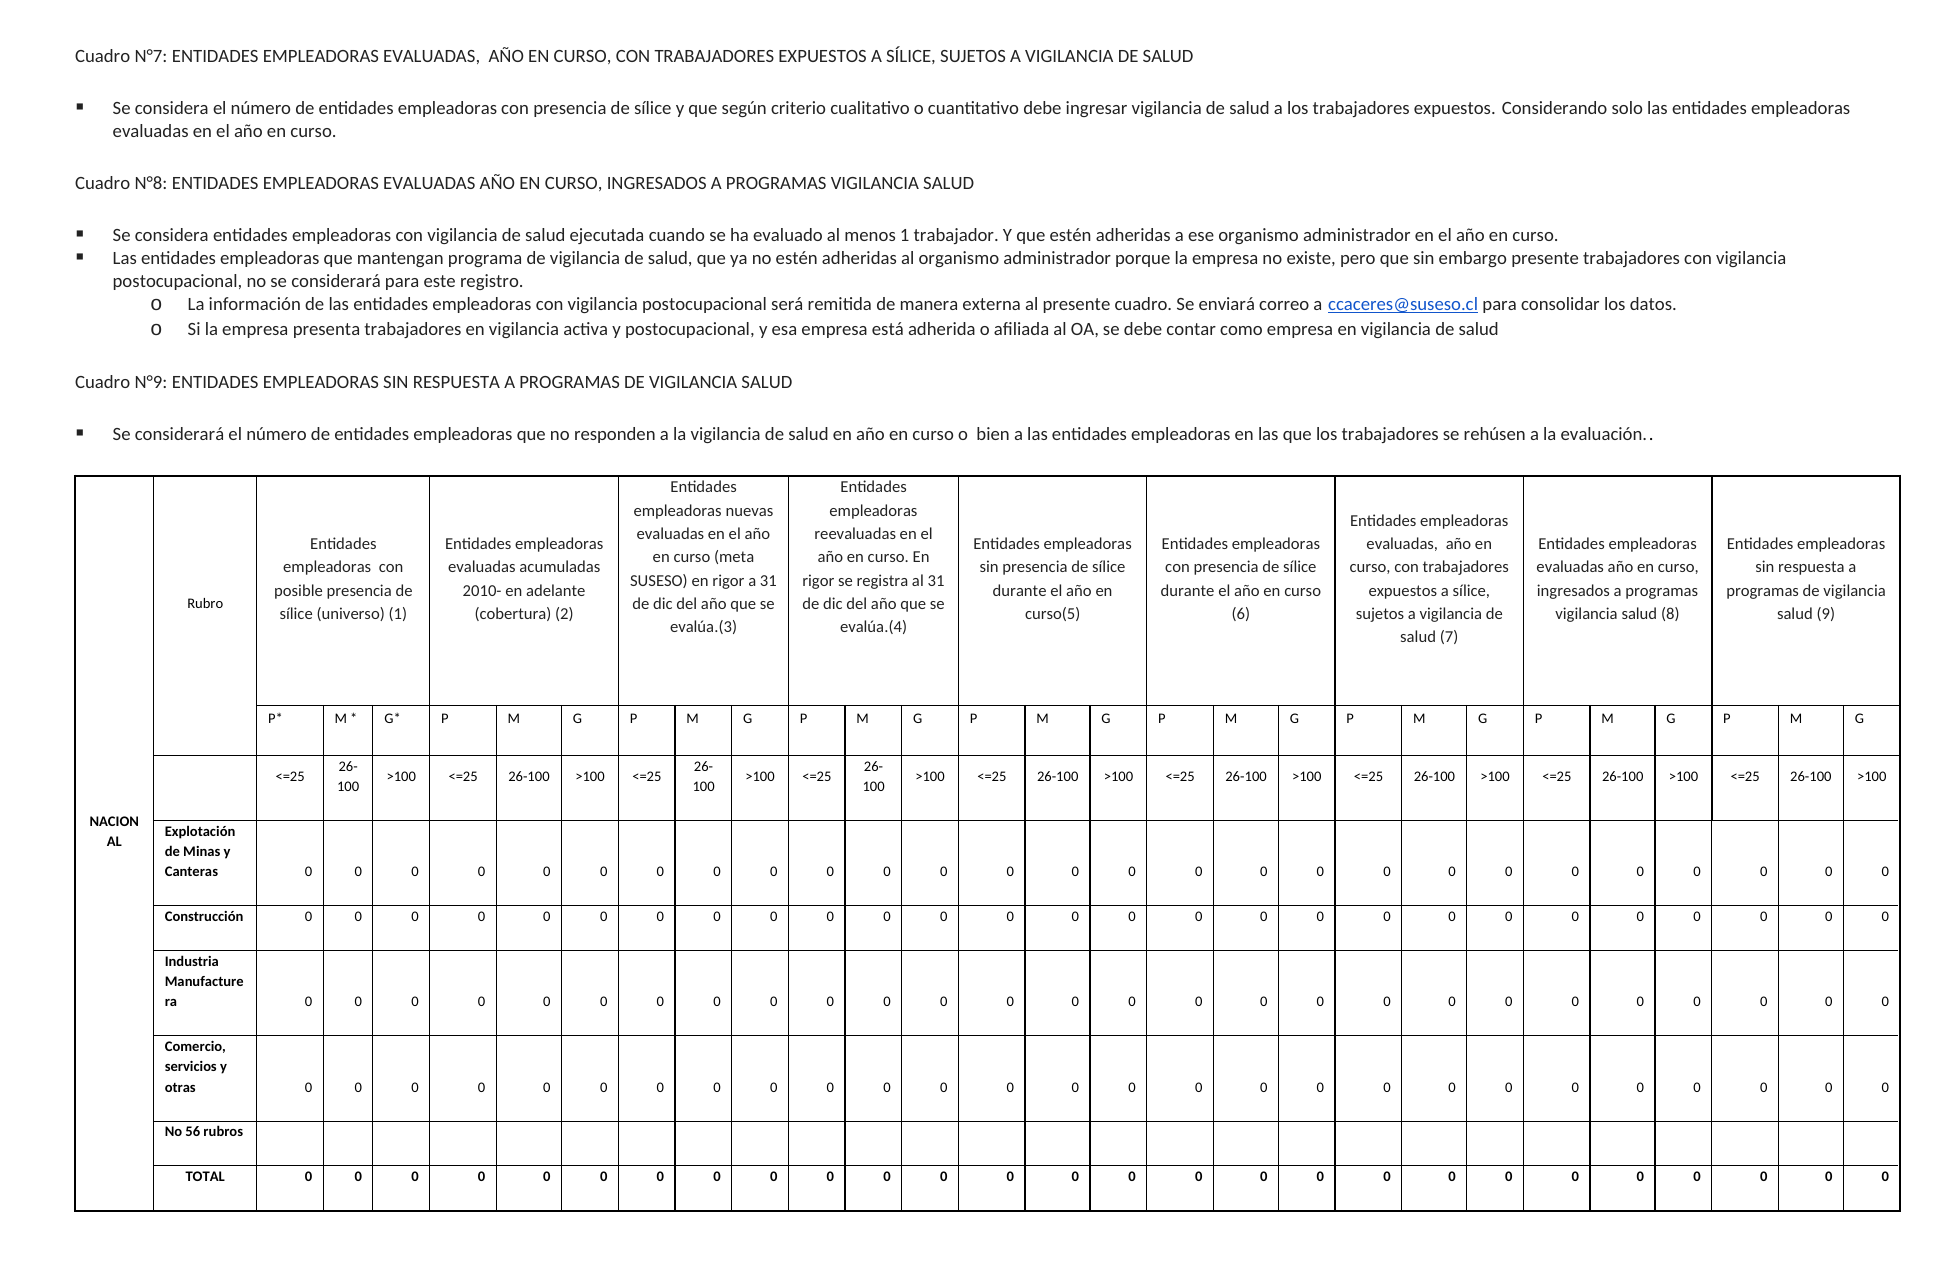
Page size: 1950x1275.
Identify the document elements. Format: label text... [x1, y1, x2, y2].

table_cell G* [373, 706, 429, 755]
table_cell 0 [619, 1166, 674, 1210]
table_cell P [1336, 706, 1401, 755]
table_cell >100 [1467, 756, 1523, 820]
table_cell <=25 [619, 756, 674, 820]
table_cell 0 [1026, 1036, 1089, 1121]
table_cell M [846, 706, 901, 755]
table_cell 0 [846, 821, 901, 905]
list Si la empresa presenta trabajadores en vigilancia activa y postocupacional, y esa empresa está adherida o afiliada al OA, se debe contar como empresa en vigilancia de salud [150, 317, 1875, 341]
table_header Entidades empleadoras con presencia de sílice durante el año en curso (6) [1147, 477, 1334, 705]
table_cell 0 [676, 951, 731, 1035]
table_cell P [1524, 706, 1589, 755]
table_cell 0 [1656, 1166, 1711, 1210]
table_cell G [562, 706, 618, 755]
table_header NACIONAL [76, 477, 153, 1210]
table_cell M [1026, 706, 1089, 755]
table_cell [959, 1122, 1024, 1165]
table_header Entidades empleadoras evaluadas año en curso, ingresados a programas vigilancia salud (8) [1524, 477, 1711, 705]
table_cell 0 [324, 1036, 372, 1121]
text Cuadro N°9: ENTIDADES EMPLEADORAS SIN RESPUESTA A PROGRAMAS DE VIGILANCIA SALUD [167, 370, 1875, 393]
table_cell 0 [1026, 821, 1089, 905]
table_cell 0 [1279, 1036, 1334, 1121]
table_cell [324, 1122, 372, 1165]
table_cell 0 [959, 906, 1024, 950]
table_cell 0 [789, 951, 844, 1035]
table_cell 0 [562, 1036, 618, 1121]
table_cell P [1147, 706, 1213, 755]
table_cell 0 [789, 1036, 844, 1121]
table_cell 0 [1467, 821, 1523, 905]
table_cell 0 [1091, 1166, 1146, 1210]
table_cell 0 [1214, 951, 1278, 1035]
table_cell 0 [1712, 951, 1778, 1035]
table_cell 0 [1147, 906, 1213, 950]
table_cell Explotación de Minas y Canteras [154, 821, 256, 905]
table_cell 0 [732, 1166, 788, 1210]
table_cell 0 [1524, 821, 1589, 905]
table_cell 0 [1147, 1036, 1213, 1121]
table_cell 0 [1524, 906, 1589, 950]
table_cell 0 [1779, 821, 1843, 905]
table_cell P [619, 706, 674, 755]
table_cell 26-100 [1214, 756, 1278, 820]
table_cell >100 [1844, 756, 1899, 820]
table_cell 0 [1712, 821, 1778, 905]
table_cell 0 [1279, 1166, 1334, 1210]
table_cell 0 [789, 821, 844, 905]
table_cell <=25 [1336, 756, 1401, 820]
table_cell 0 [1712, 906, 1778, 950]
table_cell 0 [1656, 821, 1711, 905]
table_cell 0 [497, 1036, 561, 1121]
table_cell [1779, 1122, 1843, 1165]
table_cell 0 [373, 1036, 429, 1121]
table_cell 0 [1779, 906, 1843, 950]
table_cell [1147, 1122, 1213, 1165]
table_cell <=25 [789, 756, 844, 820]
table_cell 0 [1591, 951, 1654, 1035]
table_cell M [1214, 706, 1278, 755]
table_cell P [1713, 706, 1778, 755]
table_cell 0 [1026, 951, 1089, 1035]
table_cell >100 [902, 756, 958, 820]
table_cell <=25 [1147, 756, 1213, 820]
table_cell Construcción [154, 906, 256, 950]
table_cell [619, 1122, 674, 1165]
table_cell 0 [324, 1166, 372, 1210]
table_cell 0 [902, 906, 958, 950]
table_cell 0 [1591, 906, 1654, 950]
table_cell 0 [1591, 821, 1654, 905]
list Las entidades empleadoras que mantengan programa de vigilancia de salud, que ya no estén adheridas al organismo administrador porque la empresa no existe, pero que sin embargo presente trabajadores con vigilancia postocupacional, no se considerará para este registro. [75, 246, 1875, 292]
table_cell 0 [1214, 906, 1278, 950]
table_cell 0 [257, 951, 323, 1035]
table_header Entidades empleadoras reevaluadas en el año en curso. En rigor se registra al 31 de dic del año que se evalúa.(4) [789, 477, 958, 705]
table_cell 0 [562, 1166, 618, 1210]
table_cell G [1467, 706, 1523, 755]
table_cell 0 [430, 906, 496, 950]
table_cell >100 [732, 756, 788, 820]
table_cell 0 [562, 906, 618, 950]
table_cell 0 [1147, 821, 1213, 905]
table_cell 0 [1336, 1036, 1401, 1121]
table_cell 0 [1656, 951, 1711, 1035]
table_cell 0 [1844, 820, 1899, 905]
table_cell 0 [1214, 821, 1278, 905]
table_cell 0 [1591, 1036, 1654, 1121]
table_cell [1279, 1122, 1334, 1165]
table_cell 0 [1214, 1036, 1278, 1121]
table_cell 0 [562, 951, 618, 1035]
table_cell 0 [562, 821, 618, 905]
table_cell 26-100 [846, 756, 901, 820]
text Cuadro N°7: ENTIDADES EMPLEADORAS EVALUADAS, AÑO EN CURSO, CON TRABAJADORES EXPUESTOS A SÍLICE, SUJETOS A VIGILANCIA DE SALUD [167, 44, 1875, 67]
table_cell 0 [1402, 821, 1466, 905]
table_cell 0 [732, 821, 788, 905]
table_cell 0 [1712, 1166, 1778, 1210]
table_cell 0 [1147, 951, 1213, 1035]
table_cell G [1656, 706, 1711, 755]
table_cell [1091, 1122, 1146, 1165]
table_cell 0 [1844, 1165, 1899, 1210]
table_cell Comercio, servicios y otras [154, 1036, 256, 1121]
table_cell [497, 1122, 561, 1165]
table_cell [1524, 1122, 1589, 1165]
table_cell 0 [1591, 1166, 1654, 1210]
table_cell 0 [1402, 1166, 1466, 1210]
table_cell 0 [1779, 1166, 1843, 1210]
table_cell 0 [430, 1166, 496, 1210]
table_cell 0 [430, 821, 496, 905]
table_cell 26-100 [497, 756, 561, 820]
table_cell [902, 1122, 958, 1165]
table_cell [154, 756, 256, 820]
table_cell 0 [1656, 1036, 1711, 1121]
table_cell 0 [1467, 1166, 1523, 1210]
table_header Entidades empleadoras sin respuesta a programas de vigilancia salud (9) [1713, 477, 1899, 705]
table_cell P [430, 706, 496, 755]
table_cell [1844, 1121, 1899, 1165]
table_cell 26-100 [1591, 756, 1654, 820]
table_cell 0 [676, 1036, 731, 1121]
table_cell [846, 1122, 901, 1165]
table_cell 0 [1336, 951, 1401, 1035]
table_cell 0 [732, 1036, 788, 1121]
table_cell 0 [676, 1166, 731, 1210]
table_cell 0 [1467, 951, 1523, 1035]
list Se considera entidades empleadoras con vigilancia de salud ejecutada cuando se ha evaluado al menos 1 trabajador. Y que estén adheridas a ese organismo administrador en el año en curso. [75, 223, 1875, 246]
table_cell 0 [324, 951, 372, 1035]
table_cell 0 [732, 951, 788, 1035]
table_cell 26-100 [1402, 756, 1466, 820]
table_cell >100 [373, 756, 429, 820]
table_header Entidades empleadoras nuevas evaluadas en el año en curso (meta SUSESO) en rigor a 31 de dic del año que se evalúa.(3) [619, 477, 788, 705]
table_cell 0 [1026, 1166, 1089, 1210]
table_cell 0 [1844, 950, 1899, 1035]
table_cell 0 [846, 1036, 901, 1121]
table_cell 0 [497, 821, 561, 905]
table_cell 0 [324, 906, 372, 950]
table_cell 0 [1844, 905, 1899, 950]
table_header Entidades empleadoras evaluadas acumuladas 2010- en adelante (cobertura) (2) [430, 477, 618, 705]
table_cell TOTAL [154, 1166, 256, 1210]
table_cell 0 [257, 906, 323, 950]
table_header Entidades empleadoras sin presencia de sílice durante el año en curso(5) [959, 477, 1146, 705]
table_cell 0 [902, 1166, 958, 1210]
table_cell 0 [1467, 906, 1523, 950]
table_cell 0 [959, 951, 1024, 1035]
table_cell <=25 [257, 756, 323, 820]
table_cell 0 [1402, 951, 1466, 1035]
table_cell M * [324, 706, 372, 755]
table_cell <=25 [959, 756, 1024, 820]
table_cell [1026, 1122, 1089, 1165]
table_cell 0 [789, 1166, 844, 1210]
table_cell [1214, 1122, 1278, 1165]
table_cell M [1779, 706, 1843, 755]
table_cell 0 [1467, 1036, 1523, 1121]
list La información de las entidades empleadoras con vigilancia postocupacional será remitida de manera externa al presente cuadro. Se enviará correo a ccaceres@suseso.cl para consolidar los datos. [150, 292, 1875, 317]
table_cell [1402, 1122, 1466, 1165]
table_cell [562, 1122, 618, 1165]
table_cell P* [257, 706, 323, 755]
table_cell 0 [619, 1036, 674, 1121]
table_cell 0 [257, 1036, 323, 1121]
table_cell 0 [1524, 951, 1589, 1035]
table_cell 0 [846, 906, 901, 950]
table_cell 0 [497, 951, 561, 1035]
table_cell G [902, 706, 958, 755]
table_cell 0 [1279, 951, 1334, 1035]
table_cell 0 [676, 821, 731, 905]
table_cell 0 [1402, 1036, 1466, 1121]
table_cell P [959, 706, 1024, 755]
table_cell 0 [1779, 1036, 1843, 1121]
table_cell 0 [1844, 1035, 1899, 1121]
table_cell 0 [676, 906, 731, 950]
table_cell 0 [1279, 821, 1334, 905]
table_cell G [1091, 706, 1146, 755]
table_cell [1467, 1122, 1523, 1165]
table_cell 0 [959, 1166, 1024, 1210]
table_cell G [1279, 706, 1334, 755]
table_cell 0 [619, 951, 674, 1035]
table_cell G [1844, 706, 1899, 755]
table_cell 0 [1336, 1166, 1401, 1210]
table_cell 0 [1524, 1166, 1589, 1210]
table_cell 0 [902, 821, 958, 905]
table_cell [430, 1122, 496, 1165]
table_cell >100 [1656, 756, 1711, 820]
table_cell 26-100 [676, 756, 731, 820]
list Se considerará el número de entidades empleadoras que no responden a la vigilancia de salud en año en curso o bien a las entidades empleadoras en las que los trabajadores se rehúsen a la evaluación.. [75, 422, 1875, 445]
table_cell [1712, 1122, 1778, 1165]
table_cell 0 [732, 906, 788, 950]
table_cell 26-100 [1779, 756, 1843, 820]
table_cell 0 [846, 1166, 901, 1210]
table_cell G [732, 706, 788, 755]
table_cell 0 [1336, 821, 1401, 905]
table_cell 0 [430, 951, 496, 1035]
table_cell M [1402, 706, 1466, 755]
table_cell 0 [430, 1036, 496, 1121]
table_cell 0 [497, 1166, 561, 1210]
table_cell 0 [324, 821, 372, 905]
table_cell 0 [1279, 906, 1334, 950]
table_cell 0 [619, 821, 674, 905]
table_header Rubro [154, 477, 256, 755]
table_cell M [497, 706, 561, 755]
table_cell 0 [373, 821, 429, 905]
table_header Entidades empleadoras con posible presencia de sílice (universo) (1) [257, 477, 429, 705]
table_cell 26-100 [1026, 756, 1089, 820]
table_cell 0 [902, 951, 958, 1035]
table_cell [676, 1122, 731, 1165]
table_cell 0 [1091, 951, 1146, 1035]
table_cell 0 [1091, 821, 1146, 905]
table_cell >100 [1091, 756, 1146, 820]
table_cell 0 [1712, 1036, 1778, 1121]
table_cell 0 [257, 1166, 323, 1210]
table_cell [789, 1122, 844, 1165]
table_cell No 56 rubros [154, 1122, 256, 1165]
table_cell 0 [497, 906, 561, 950]
table_cell 0 [373, 951, 429, 1035]
table_cell <=25 [430, 756, 496, 820]
table_cell >100 [1279, 756, 1334, 820]
table_cell 0 [902, 1036, 958, 1121]
table_cell [257, 1122, 323, 1165]
table_cell 26-100 [324, 756, 372, 820]
text Cuadro N°8: ENTIDADES EMPLEADORAS EVALUADAS AÑO EN CURSO, INGRESADOS A PROGRAMAS VIGILANCIA SALUD [172, 171, 1875, 194]
table_cell 0 [1147, 1166, 1213, 1210]
table_cell 0 [1779, 951, 1843, 1035]
list Se considera el número de entidades empleadoras con presencia de sílice y que según criterio cualitativo o cuantitativo debe ingresar vigilancia de salud a los trabajadores expuestos. Considerando solo las entidades empleadoras evaluadas en el año en curso. [75, 96, 1875, 142]
table_cell [1591, 1122, 1654, 1165]
table_cell 0 [619, 906, 674, 950]
table_cell 0 [1091, 1036, 1146, 1121]
table_cell P [789, 706, 844, 755]
table_cell 0 [373, 1166, 429, 1210]
table_cell [732, 1122, 788, 1165]
table_header Entidades empleadoras evaluadas, año en curso, con trabajadores expuestos a sílice, sujetos a vigilancia de salud (7) [1336, 477, 1523, 705]
table_cell 0 [1656, 906, 1711, 950]
table_cell 0 [1091, 906, 1146, 950]
table_cell 0 [846, 951, 901, 1035]
table_cell M [676, 706, 731, 755]
table_cell <=25 [1524, 756, 1589, 820]
table_cell [373, 1122, 429, 1165]
table_cell 0 [1402, 906, 1466, 950]
table_cell 0 [1214, 1166, 1278, 1210]
table_cell 0 [1524, 1036, 1589, 1121]
table_cell M [1591, 706, 1654, 755]
table_cell >100 [562, 756, 618, 820]
table_cell 0 [959, 821, 1024, 905]
table_cell 0 [1026, 906, 1089, 950]
table_cell [1656, 1122, 1711, 1165]
table_cell 0 [959, 1036, 1024, 1121]
table_cell Industria Manufacturera [154, 951, 256, 1035]
table_cell 0 [1336, 906, 1401, 950]
table_cell <=25 [1713, 756, 1778, 820]
table_cell [1336, 1122, 1401, 1165]
table_cell 0 [789, 906, 844, 950]
table_cell 0 [373, 906, 429, 950]
table_cell 0 [257, 821, 323, 905]
